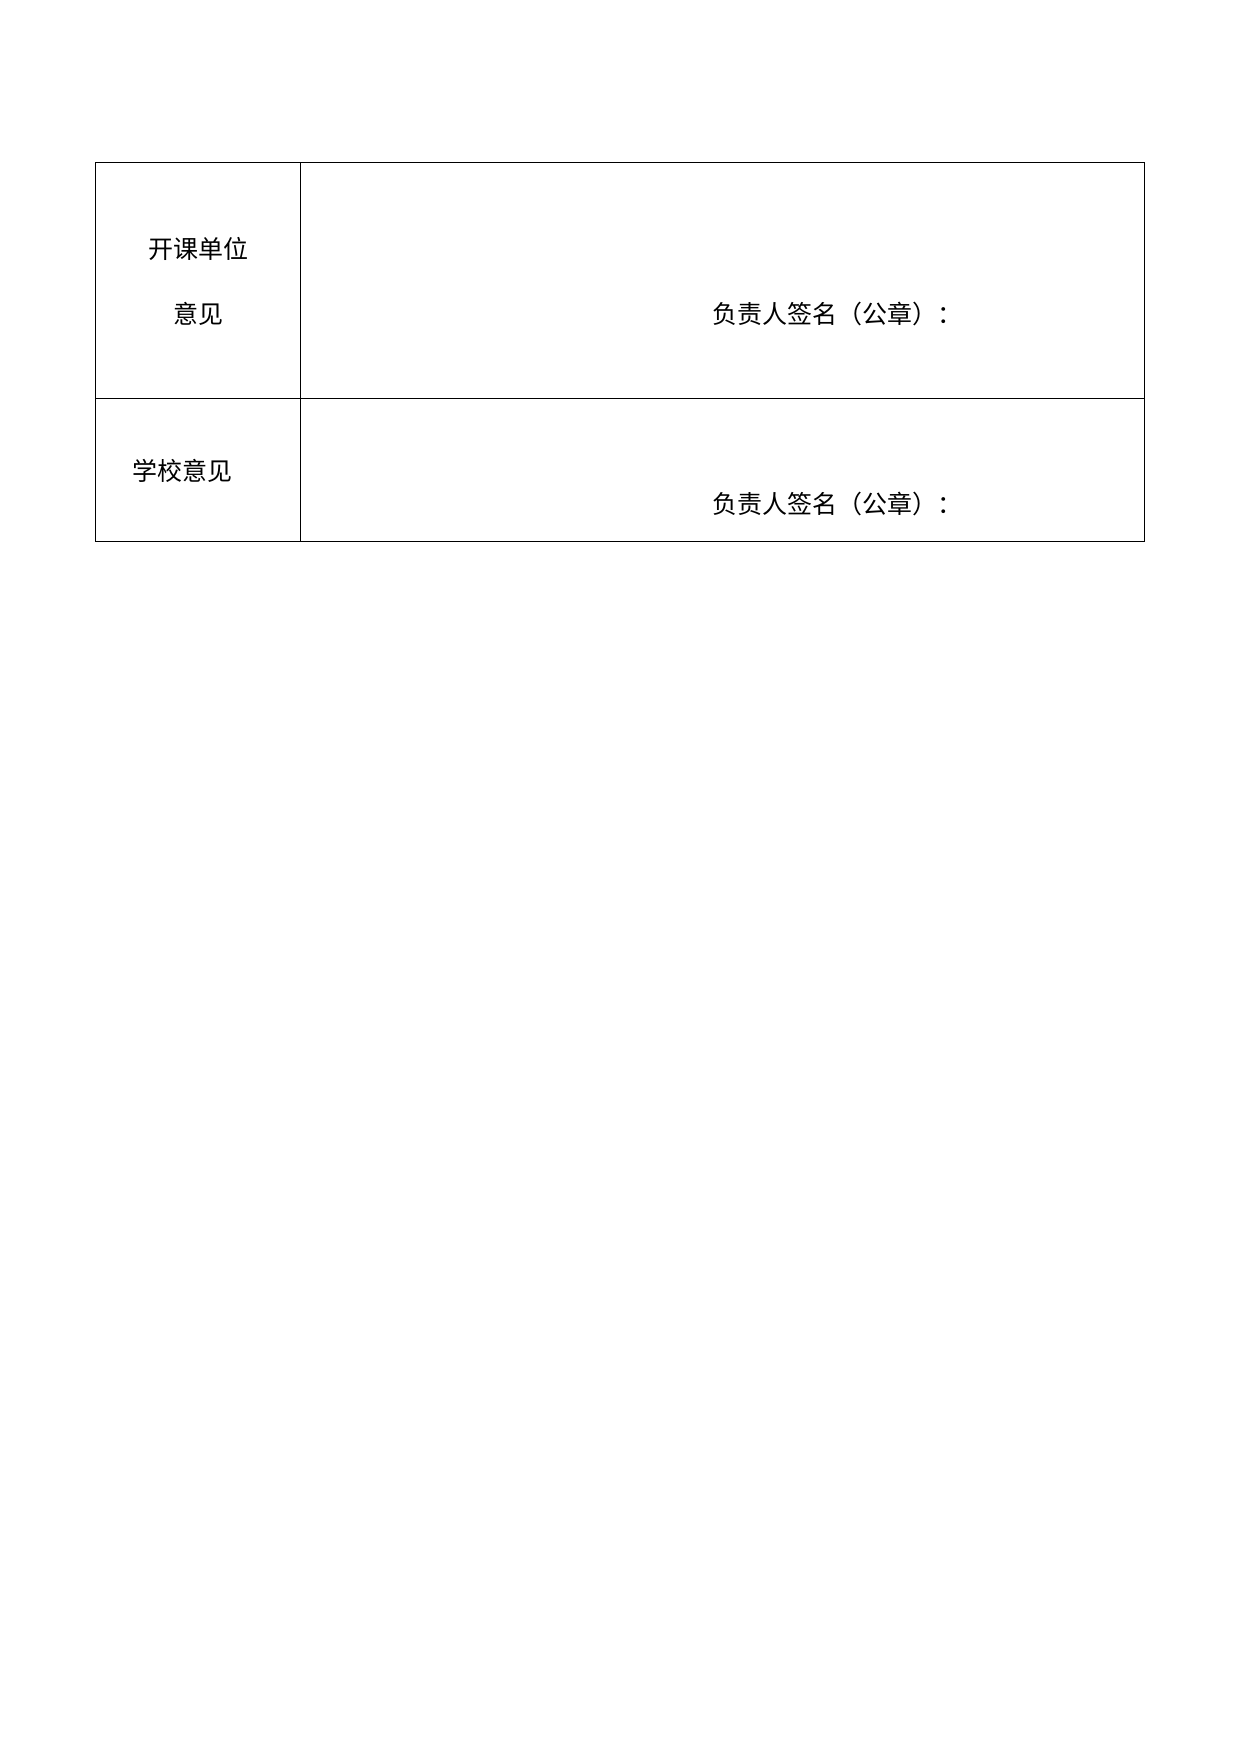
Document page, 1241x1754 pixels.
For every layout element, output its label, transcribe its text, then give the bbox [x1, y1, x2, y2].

table_cell 学校意见 [96, 399, 300, 541]
table_cell 负责人签名（公章）： [301, 163, 1144, 398]
table_cell 开课单位 意见 [96, 163, 300, 398]
table_cell 负责人签名（公章）： [301, 399, 1144, 541]
